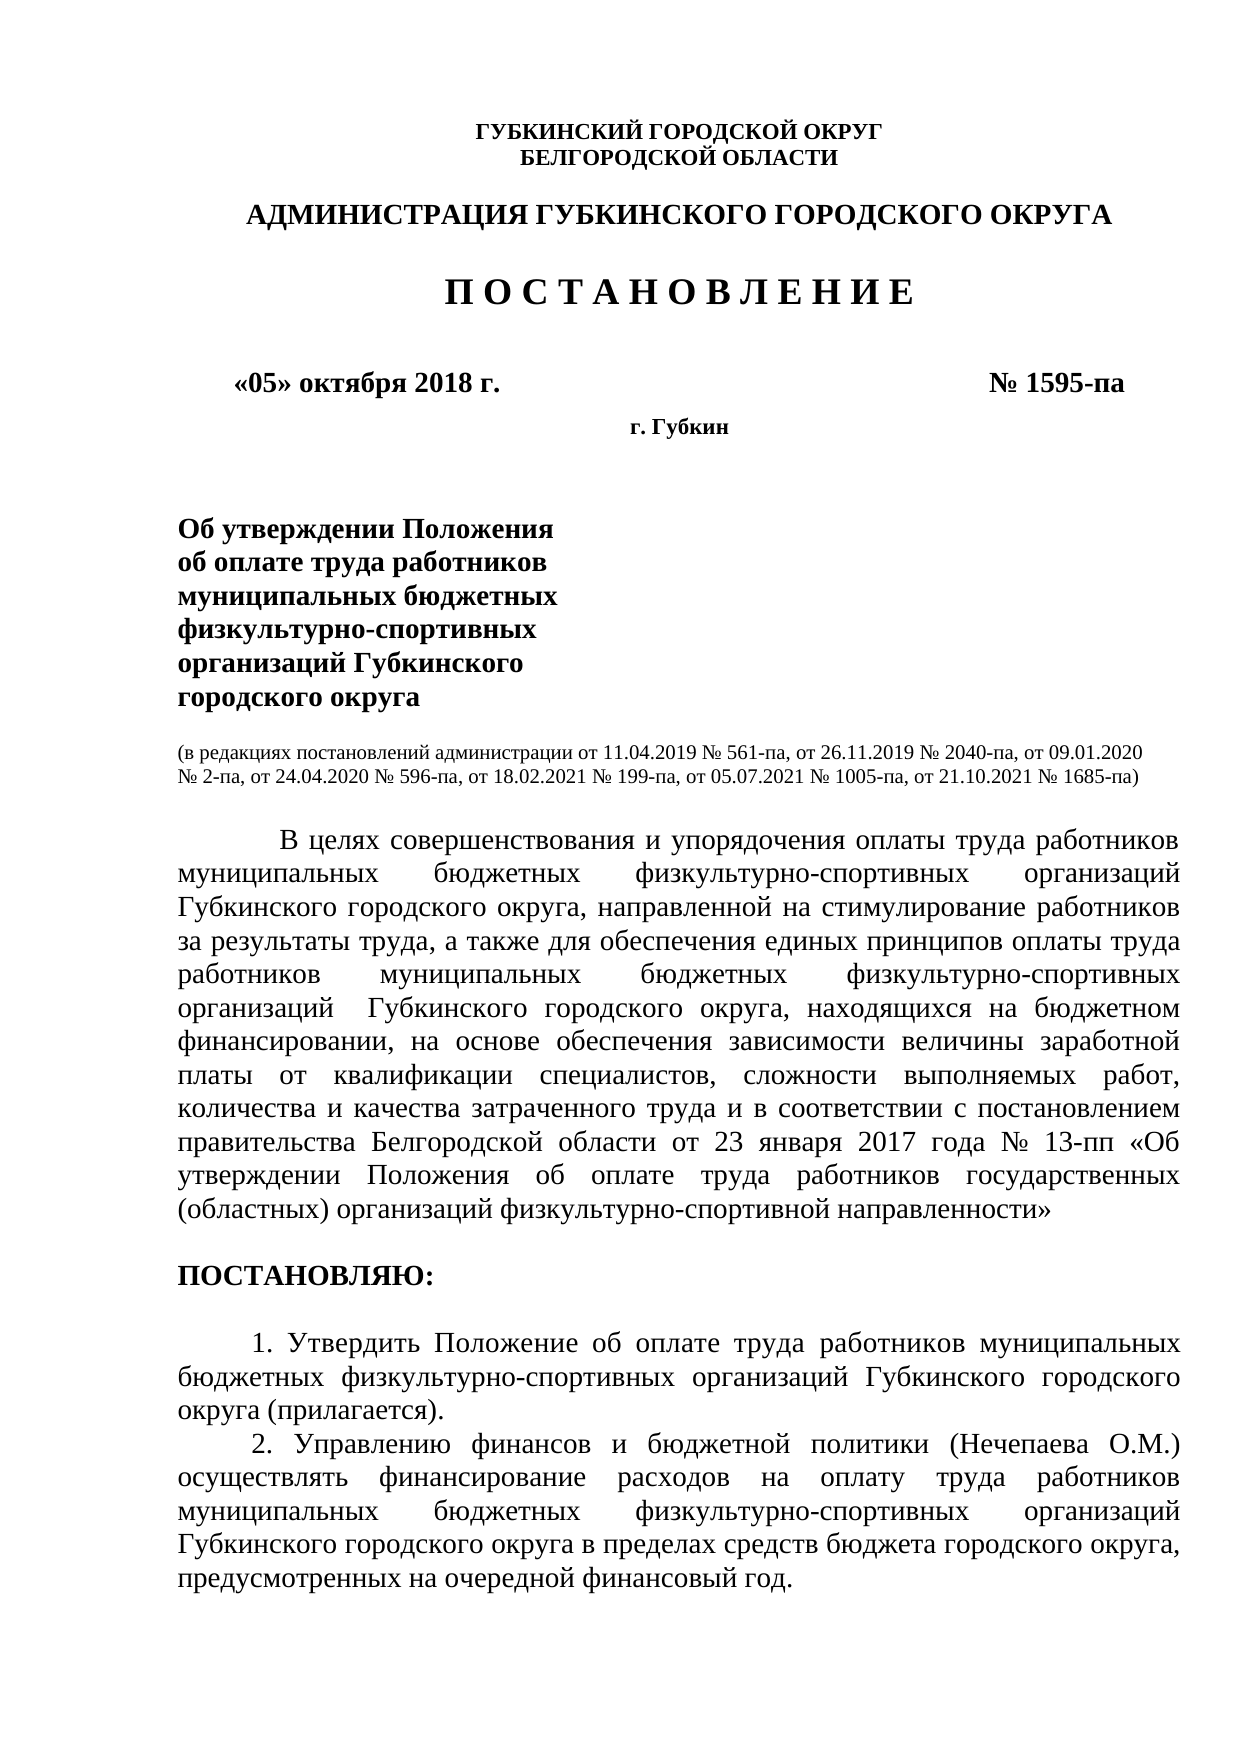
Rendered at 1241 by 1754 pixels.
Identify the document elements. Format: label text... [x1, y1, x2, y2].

text ПОСТАНОВЛЯЮ: [177, 1258, 1181, 1292]
text организаций Губкинского [177, 645, 1181, 679]
text (в редакциях постановлений администрации от 11.04.2019 № 561-па, от 26.11.2019 № 2040-па, от 09.01.2020 № 2-па, от 24.04.2020 № 596-па, от 18.02.2021 № 199-па, от 05.07.2021 № 1005-па, от 21.10.2021 № 1685-па) [177, 740, 1181, 788]
text БЕЛГОРОДСКОЙ ОБЛАСТИ [177, 144, 1181, 171]
text 1. Утвердить Положение об оплате труда работников муниципальных бюджетных физкультурно-спортивных организаций Губкинского городского округа (прилагается). [177, 1325, 1181, 1426]
text физкультурно-спортивных [177, 612, 1181, 645]
text П О С Т А Н О В Л Е Н И Е [177, 269, 1181, 312]
text Об утверждении Положения [177, 511, 1181, 544]
text г. Губкин [177, 413, 1181, 439]
text об оплате труда работников [177, 544, 1181, 578]
text В целях совершенствования и упорядочения оплаты труда работников муниципальных бюджетных физкультурно-спортивных организаций Губкинского городского округа, направленной на стимулирование работников за результаты труда, а также для обеспечения единых принципов оплаты труда работников муниципальных бюджетных физкультурно-спортивных организаций Губкинского городского округа, находящихся на бюджетном финансировании, на основе обеспечения зависимости величины заработной платы от квалификации специалистов, сложности выполняемых работ, количества и качества затраченного труда и в соответствии с постановлением правительства Белгородской области от 23 января 2017 года № 13-пп «Об утверждении Положения об оплате труда работников государственных (областных) организаций физкультурно-спортивной направленности» [177, 822, 1181, 1224]
text «05» октября 2018 г. № 1595-па [177, 365, 1181, 398]
text 2. Управлению финансов и бюджетной политики (Нечепаева О.М.) осуществлять финансирование расходов на оплату труда работников муниципальных бюджетных физкультурно-спортивных организаций Губкинского городского округа в пределах средств бюджета городского округа, предусмотренных на очередной финансовый год. [177, 1426, 1181, 1593]
text ГУБКИНСКИЙ ГОРОДСКОЙ ОКРУГ [177, 118, 1181, 144]
text городского округа [177, 679, 1181, 712]
text АДМИНИСТРАЦИЯ ГУБКИНСКОГО ГОРОДСКОГО ОКРУГА [177, 197, 1181, 231]
text муниципальных бюджетных [177, 578, 1181, 612]
